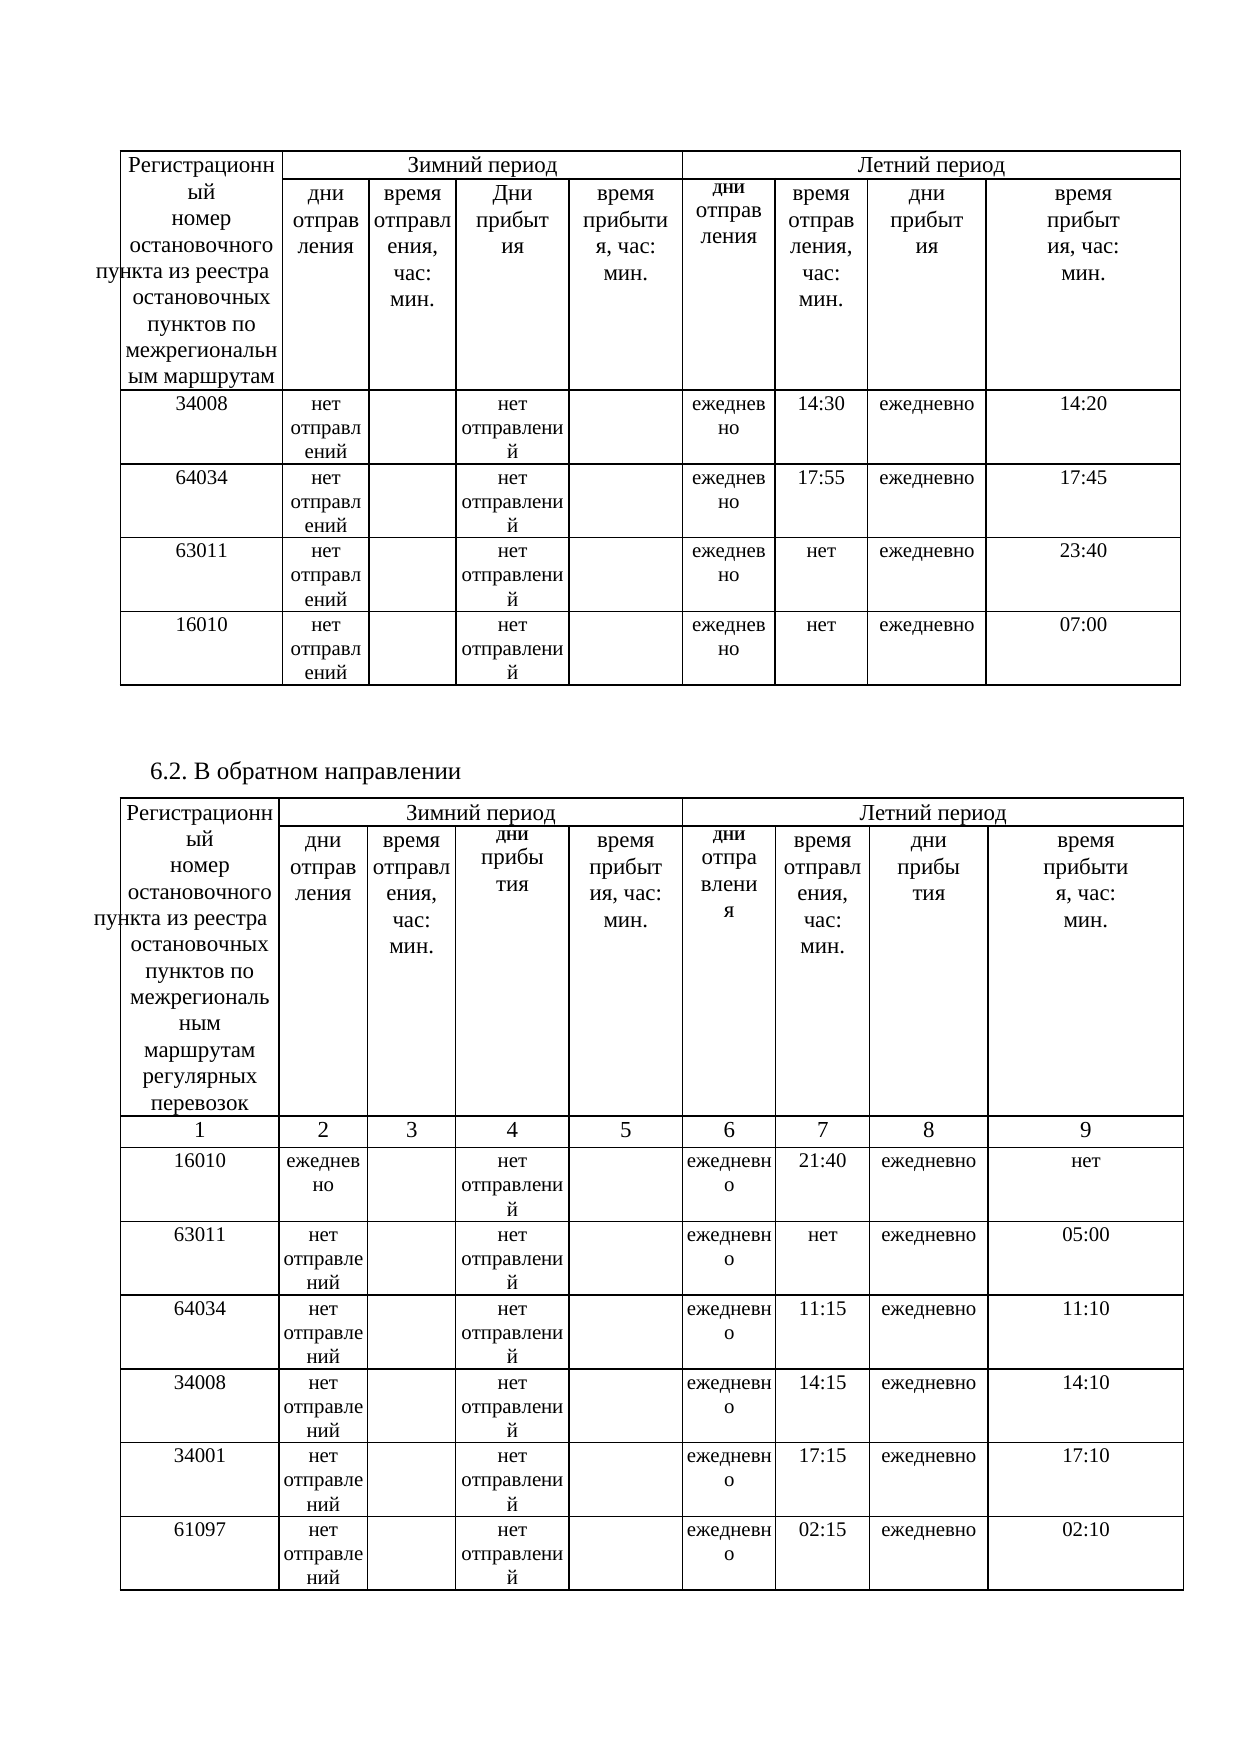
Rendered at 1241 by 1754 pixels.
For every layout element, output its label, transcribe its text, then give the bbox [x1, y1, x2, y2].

table_cell ежедневно [683, 1517, 775, 1589]
table_cell 14:10 [989, 1370, 1183, 1442]
table_cell ежедневно [870, 1370, 987, 1442]
table_cell нет отправлений [457, 391, 568, 463]
table_cell дни отправ ления [283, 180, 368, 389]
table_cell ДНИ отпра влени я [683, 827, 775, 1115]
table_cell ежедневно [683, 1443, 775, 1516]
table_cell нет отправлений [457, 538, 568, 611]
table_cell нет отправлений [456, 1443, 568, 1516]
table_cell [570, 1443, 682, 1516]
table_cell 1 [121, 1117, 278, 1147]
table_cell ежедневно [870, 1443, 987, 1516]
table_cell 05:00 [989, 1222, 1183, 1294]
table_cell нет отправлений [456, 1370, 568, 1442]
table_cell [368, 1296, 455, 1368]
table_cell время отправл ения, час: мин. [368, 827, 455, 1115]
table_cell [370, 391, 455, 463]
table_cell 3 [368, 1117, 455, 1147]
table_cell нет отправлений [280, 1517, 367, 1589]
table_cell ДНИ отправ ления [683, 180, 774, 389]
table_cell 17:55 [776, 465, 867, 537]
table_cell ежедневно [683, 1296, 775, 1368]
table_cell время прибыт ия, час: мин. [570, 827, 682, 1115]
table_cell 02:15 [776, 1517, 869, 1589]
table_cell 14:15 [776, 1370, 869, 1442]
table_cell нет отправлений [280, 1296, 367, 1368]
table_cell [368, 1517, 455, 1589]
table_cell ежедневно [683, 1148, 775, 1221]
table_cell 11:15 [776, 1296, 869, 1368]
table_cell ежедневно [868, 465, 985, 537]
table_cell [368, 1443, 455, 1516]
table_cell [570, 612, 682, 684]
table_cell дни прибыт ия [868, 180, 985, 389]
table_cell время отправл ения, час: мин. [776, 827, 869, 1115]
table_cell [570, 1148, 682, 1221]
table_cell 7 [776, 1117, 869, 1147]
table_cell 5 [570, 1117, 682, 1147]
table_cell 34008 [121, 1370, 278, 1442]
table_cell 02:10 [989, 1517, 1183, 1589]
table_cell ежедневно [683, 1222, 775, 1294]
table_cell ДНИ прибы тия [456, 827, 568, 1115]
table_cell нет отправлений [457, 465, 568, 537]
table_cell ежедневно [683, 612, 774, 684]
table_cell 14:20 [987, 391, 1180, 463]
table_cell [570, 1517, 682, 1589]
table_cell 64034 [121, 465, 282, 537]
table_cell 2 [280, 1117, 367, 1147]
table_header Зимний период [283, 152, 682, 178]
table_cell нет отправлений [456, 1296, 568, 1368]
table_cell 17:45 [987, 465, 1180, 537]
table_cell [570, 1296, 682, 1368]
table_cell нет отправлений [280, 1222, 367, 1294]
table_cell нет [989, 1148, 1183, 1221]
table_header Регистрационный номер остановочного пункта из реестра остановочных пунктов по межрегиональным маршрутам регулярных перевозок [121, 152, 282, 389]
table_header Регистрационный номер остановочного пункта из реестра остановочных пунктов по межрегиональным маршрутам регулярных перевозок [121, 799, 278, 1115]
table_cell [570, 1370, 682, 1442]
table_cell нет отправлений [280, 1443, 367, 1516]
table_cell Дни прибыт ия [457, 180, 568, 389]
table_header Зимний период [280, 799, 682, 825]
table_cell [570, 391, 682, 463]
table_cell нет отправлений [283, 465, 368, 537]
table_cell время отправ ления, час: мин. [776, 180, 867, 389]
table_cell нет [776, 612, 867, 684]
table_cell [368, 1370, 455, 1442]
table_cell [370, 538, 455, 611]
table_cell [570, 1222, 682, 1294]
table_cell 61097 [121, 1517, 278, 1589]
table_cell дни прибы тия [870, 827, 987, 1115]
table_cell ежедневно [683, 465, 774, 537]
table_cell 16010 [121, 1148, 278, 1221]
table_cell [370, 612, 455, 684]
table_cell 9 [989, 1117, 1183, 1147]
table_cell 34001 [121, 1443, 278, 1516]
table_cell нет отправлений [457, 612, 568, 684]
table_cell 4 [456, 1117, 568, 1147]
table_cell время прибыти я, час: мин. [989, 827, 1183, 1115]
table_cell ежедневно [870, 1296, 987, 1368]
table_cell 34008 [121, 391, 282, 463]
table_cell нет отправлений [456, 1222, 568, 1294]
table_cell ежедневно [870, 1517, 987, 1589]
table_cell 17:15 [776, 1443, 869, 1516]
table_cell время прибыт ия, час: мин. [987, 180, 1180, 389]
table_cell 17:10 [989, 1443, 1183, 1516]
table_cell 8 [870, 1117, 987, 1147]
table_cell ежедневно [683, 391, 774, 463]
table_cell дни отправ ления [280, 827, 367, 1115]
table_cell нет отправлений [283, 391, 368, 463]
table_cell нет [776, 1222, 869, 1294]
table_cell нет отправлений [283, 612, 368, 684]
table_cell 23:40 [987, 538, 1180, 611]
table_header Летний период [683, 152, 1180, 178]
table_cell время отправл ения, час: мин. [370, 180, 455, 389]
table_cell ежедневно [280, 1148, 367, 1221]
table_cell 64034 [121, 1296, 278, 1368]
table_cell время прибыти я, час: мин. [570, 180, 682, 389]
table_cell 63011 [121, 1222, 278, 1294]
table_cell 14:30 [776, 391, 867, 463]
table_cell нет [776, 538, 867, 611]
table_cell [368, 1148, 455, 1221]
table_cell 16010 [121, 612, 282, 684]
table_cell 63011 [121, 538, 282, 611]
table_cell 6 [683, 1117, 775, 1147]
table_cell нет отправлений [456, 1517, 568, 1589]
table_cell ежедневно [683, 538, 774, 611]
table_cell ежедневно [868, 391, 985, 463]
table_cell 11:10 [989, 1296, 1183, 1368]
table_cell [570, 538, 682, 611]
table_cell [370, 465, 455, 537]
table_header Летний период [683, 799, 1183, 825]
table_cell ежедневно [868, 612, 985, 684]
table_cell [570, 465, 682, 537]
table_cell нет отправлений [283, 538, 368, 611]
table_cell [368, 1222, 455, 1294]
table_cell ежедневно [868, 538, 985, 611]
table_cell 07:00 [987, 612, 1180, 684]
table_cell ежедневно [870, 1222, 987, 1294]
text 6.2. В обратном направлении [150, 756, 1090, 784]
table_cell нет отправлений [280, 1370, 367, 1442]
table_cell 21:40 [776, 1148, 869, 1221]
table_cell нет отправлений [456, 1148, 568, 1221]
table_cell ежедневно [683, 1370, 775, 1442]
table_cell ежедневно [870, 1148, 987, 1221]
